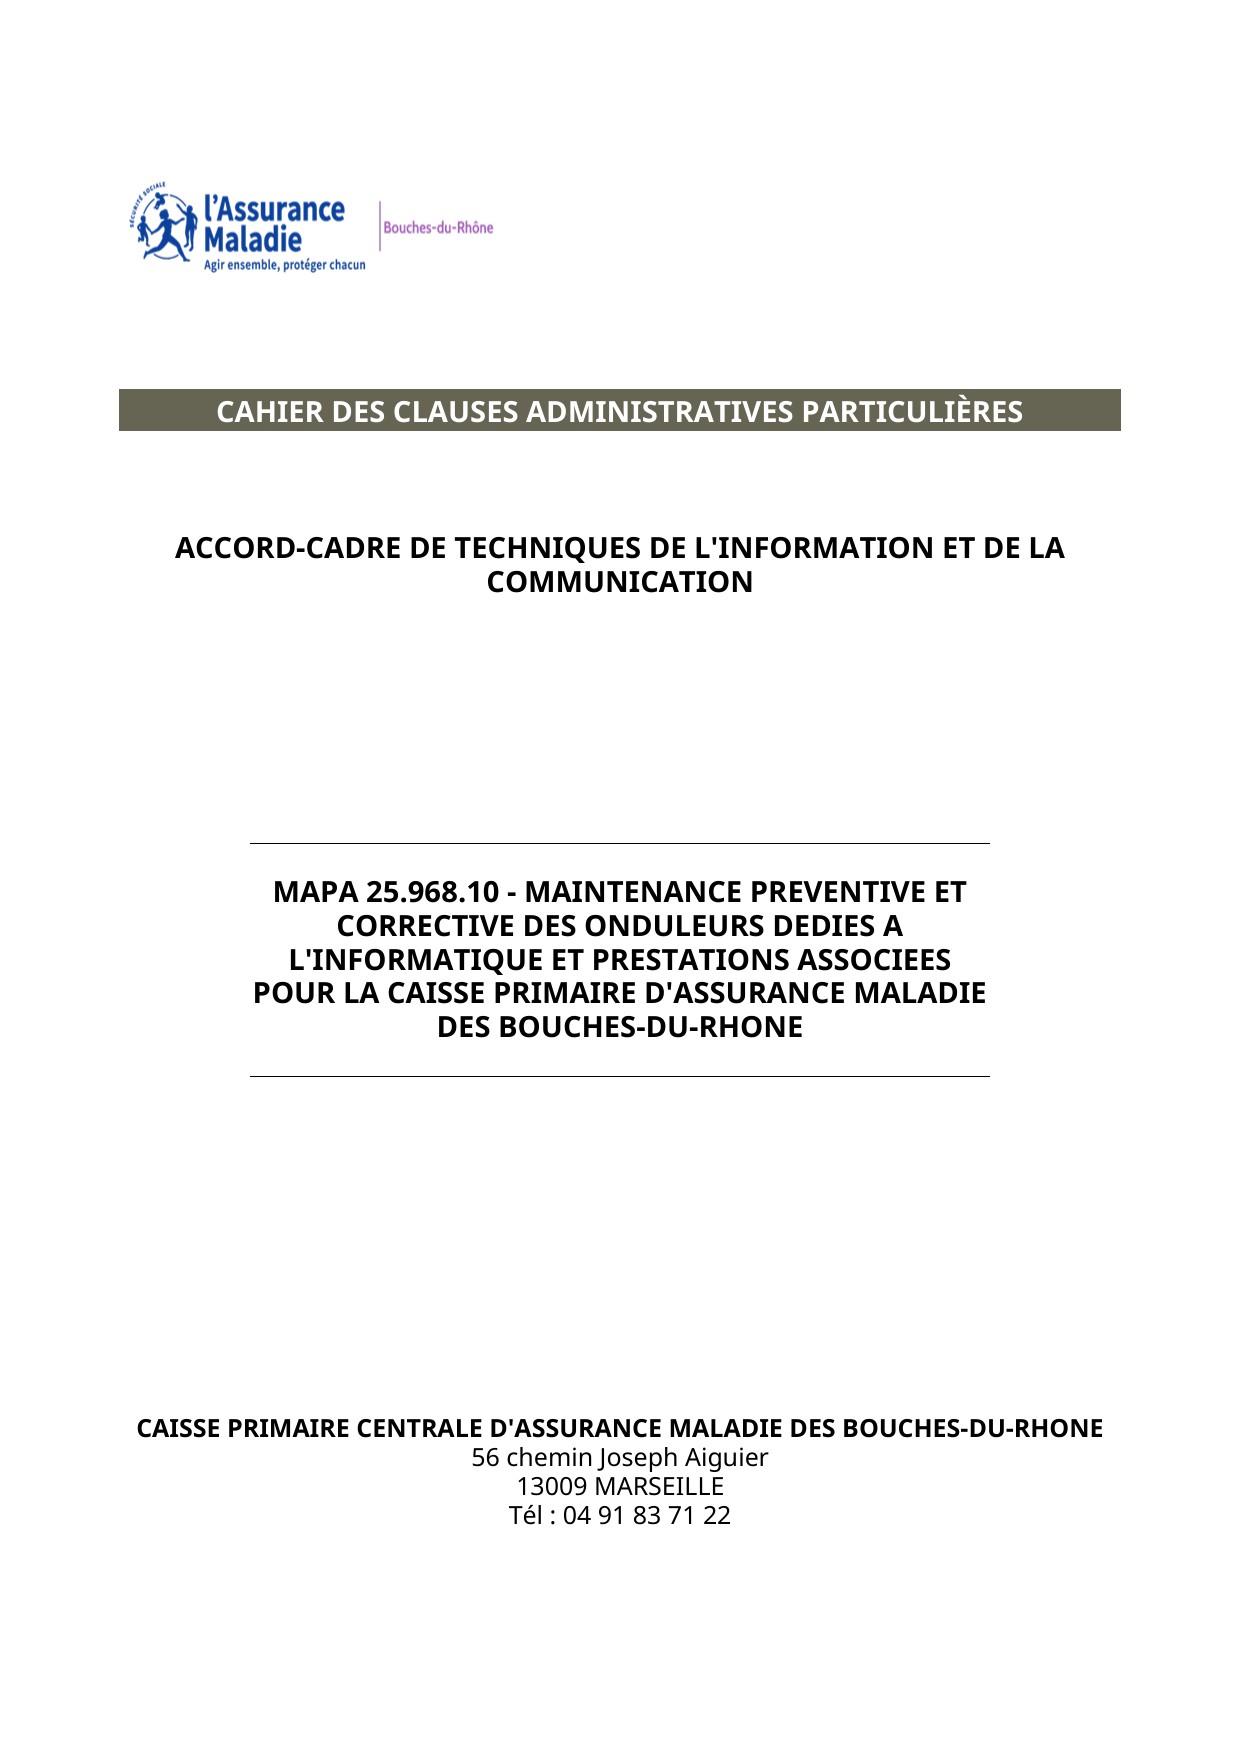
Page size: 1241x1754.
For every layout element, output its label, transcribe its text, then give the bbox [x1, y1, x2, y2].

text 56 chemin Joseph Aiguier [119, 1443, 1121, 1472]
text ACCORD-CADRE DE TECHNIQUES DE L'INFORMATION ET DE LA COMMUNICATION [119, 531, 1121, 599]
picture [118, 145, 504, 306]
text Tél : 04 91 83 71 22 [119, 1501, 1121, 1530]
table_header MAPA 25.968.10 - MAINTENANCE PREVENTIVE ET CORRECTIVE DES ONDULEURS DEDIES A L'INFORMATIQUE ET PRESTATIONS ASSOCIEES POUR LA CAISSE PRIMAIRE D'ASSURANCE MALADIE DES BOUCHES-DU-RHONE [250, 844, 989, 1076]
text CAISSE PRIMAIRE CENTRALE D'ASSURANCE MALADIE DES BOUCHES-DU-RHONE [119, 1414, 1121, 1443]
text 13009 MARSEILLE [119, 1472, 1121, 1501]
table_header CAHIER DES CLAUSES ADMINISTRATIVES PARTICULIÈRES [119, 389, 1121, 431]
